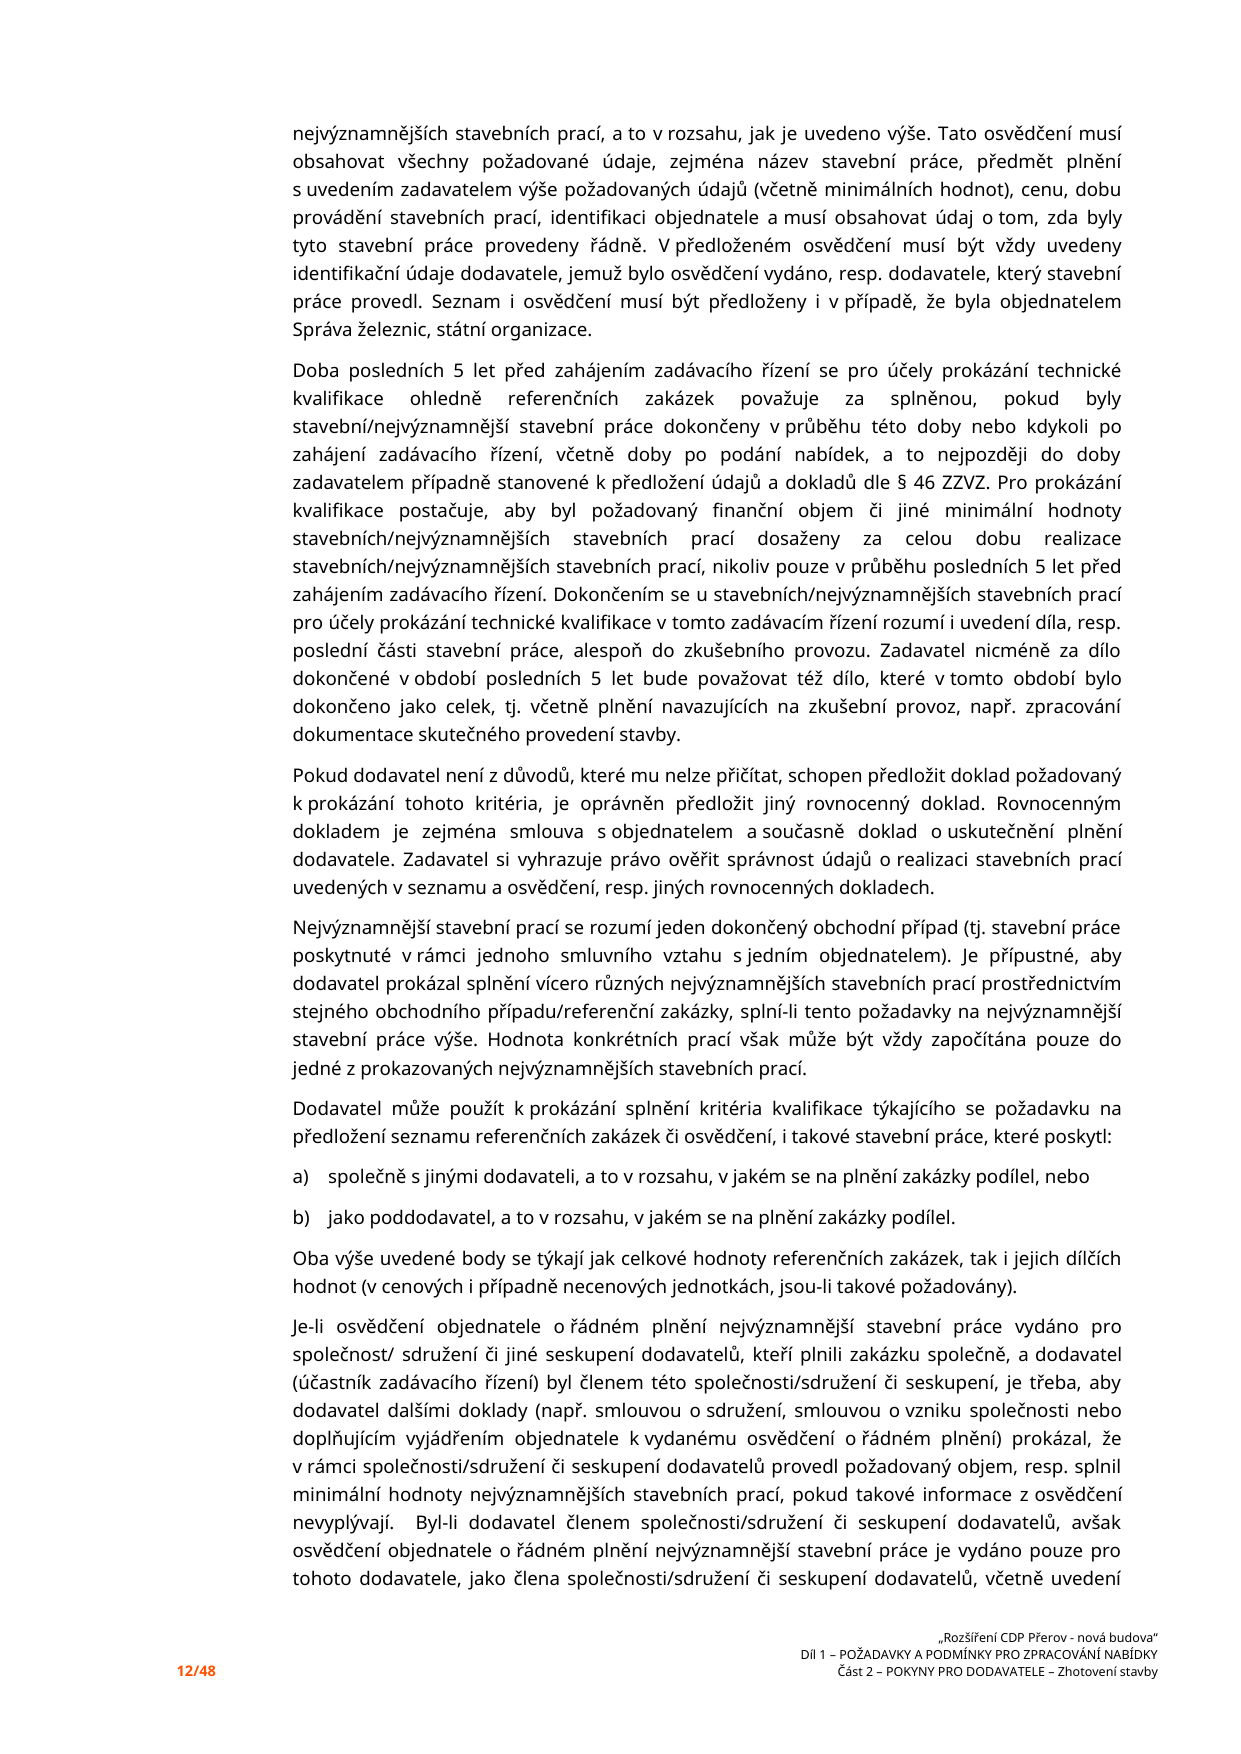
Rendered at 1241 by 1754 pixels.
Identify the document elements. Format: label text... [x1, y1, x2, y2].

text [292, 1313, 1122, 1591]
text Nejvýznamnější stavební prací se rozumí jeden dokončený obchodní případ (tj. stavební práce poskytnuté v rámci jednoho smluvního vztahu s jedním objednatelem). Je přípustné, aby dodavatel prokázal splnění vícero různých nejvýznamnějších stavebních prací prostřednictvím stejného obchodního případu/referenční zakázky, splní-li tento požadavky na nejvýznamnější stavební práce výše. Hodnota konkrétních prací však může být vždy započítána pouze do jedné z prokazovaných nejvýznamnějších stavebních prací. [292, 915, 1122, 1080]
text jako poddodavatel, a to v rozsahu, v jakém se na plnění zakázky podílel. [292, 1204, 1122, 1230]
text Oba výše uvedené body se týkají jak celkové hodnoty referenčních zakázek, tak i jejich dílčích hodnot (v cenových i případně necenových jednotkách, jsou-li takové požadovány). [292, 1245, 1122, 1298]
text Dodavatel může použít k prokázání splnění kritéria kvalifikace týkajícího se požadavku na předložení seznamu referenčních zakázek či osvědčení, i takové stavební práce, které poskytl: [292, 1095, 1122, 1149]
list společně s jinými dodavateli, a to v rozsahu, v jakém se na plnění zakázky podílel, nebo [292, 1164, 1122, 1189]
text Doba posledních 5 let před zahájením zadávacího řízení se pro účely prokázání technické kvalifikace ohledně referenčních zakázek považuje za splněnou, pokud byly stavební/nejvýznamnější stavební práce dokončeny v průběhu této doby nebo kdykoli po zahájení zadávacího řízení, včetně doby po podání nabídek, a to nejpozději do doby zadavatelem případně stanovené k předložení údajů a dokladů dle § 46 ZZVZ. Pro prokázání kvalifikace postačuje, aby byl požadovaný finanční objem či jiné minimální hodnoty stavebních/nejvýznamnějších stavebních prací dosaženy za celou dobu realizace stavebních/nejvýznamnějších stavebních prací, nikoliv pouze v průběhu posledních 5 let před zahájením zadávacího řízení. Dokončením se u stavebních/nejvýznamnějších stavebních prací pro účely prokázání technické kvalifikace v tomto zadávacím řízení rozumí i uvedení díla, resp. poslední části stavební práce, alespoň do zkušebního provozu. Zadavatel nicméně za dílo dokončené v období posledních 5 let bude považovat též dílo, které v tomto období bylo dokončeno jako celek, tj. včetně plnění navazujících na zkušební provoz, např. zpracování dokumentace skutečného provedení stavby. [292, 357, 1122, 747]
text Pokud dodavatel není z důvodů, které mu nelze přičítat, schopen předložit doklad požadovaný k prokázání tohoto kritéria, je oprávněn předložit jiný rovnocenný doklad. Rovnocenným dokladem je zejména smlouva s objednatelem a současně doklad o uskutečnění plnění dodavatele. Zadavatel si vyhrazuje právo ověřit správnost údajů o realizaci stavebních prací uvedených v seznamu a osvědčení, resp. jiných rovnocenných dokladech. [292, 762, 1122, 900]
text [292, 121, 1122, 342]
